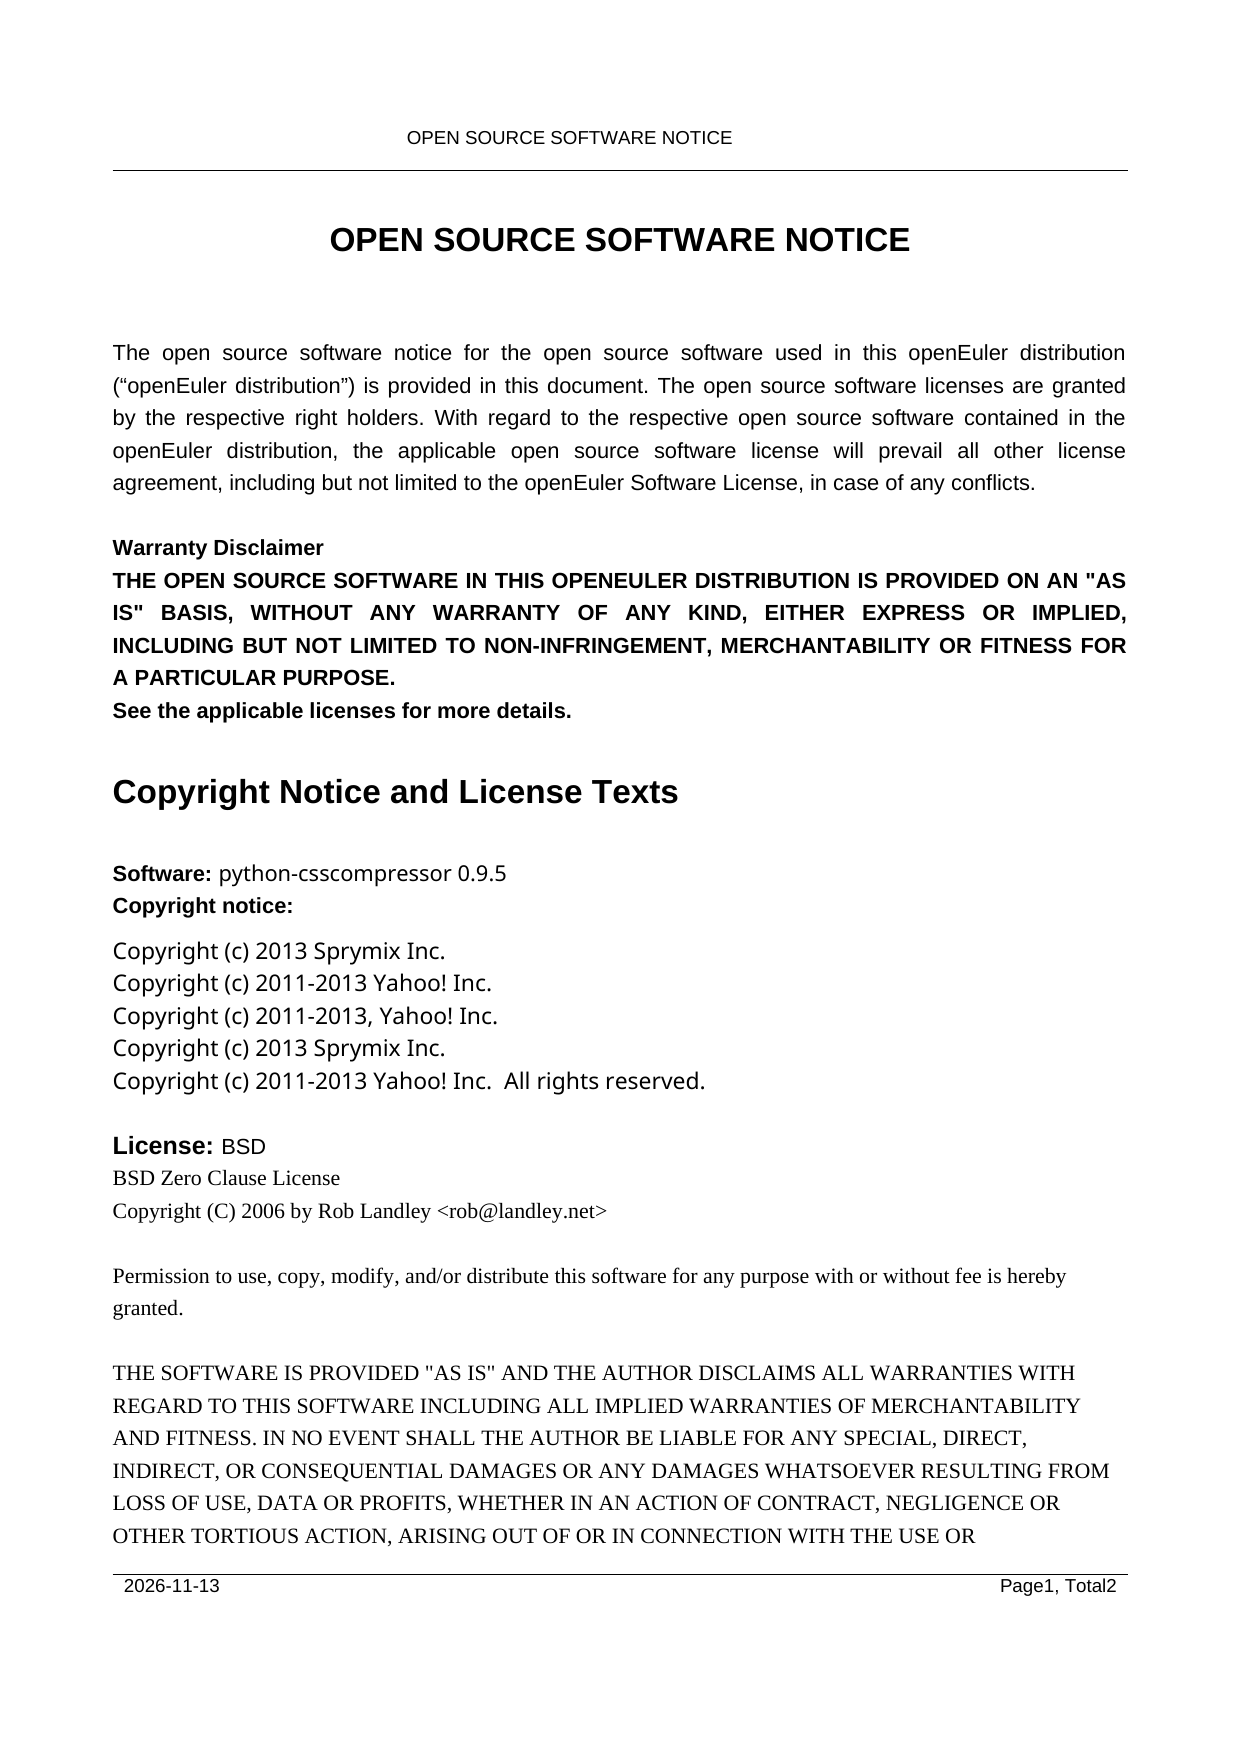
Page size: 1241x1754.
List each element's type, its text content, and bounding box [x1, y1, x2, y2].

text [112, 1161, 1128, 1551]
text THE OPEN SOURCE SOFTWARE IN THIS OPENEULER DISTRIBUTION IS PROVIDED ON AN "AS IS" BASIS, WITHOUT ANY WARRANTY OF ANY KIND, EITHER EXPRESS OR IMPLIED, INCLUDING BUT NOT LIMITED TO NON-INFRINGEMENT, MERCHANTABILITY OR FITNESS FOR A PARTICULAR PURPOSE. See the applicable licenses for more details. [112, 564, 1128, 726]
text Warranty Disclaimer [112, 531, 1128, 564]
text The open source software notice for the open source software used in this openEuler distribution (“openEuler distribution”) is provided in this document. The open source software licenses are granted by the respective right holders. With regard to the respective open source software contained in the openEuler distribution, the applicable open source software license will prevail all other license agreement, including but not limited to the openEuler Software License, in case of any conflicts. [112, 336, 1128, 499]
text License: BSD [112, 1129, 1128, 1161]
text OPEN SOURCE SOFTWARE NOTICE [112, 206, 1128, 271]
title Software: python-csscompressor 0.9.5 [112, 856, 1128, 889]
text Copyright notice: [112, 889, 1128, 921]
text Copyright (c) 2013 Sprymix Inc. Copyright (c) 2011-2013 Yahoo! Inc. Copyright (c) 2011-2013, Yahoo! Inc. Copyright (c) 2013 Sprymix Inc. Copyright (c) 2011-2013 Yahoo! Inc. All rights reserved. [112, 934, 1128, 1129]
text Copyright Notice and License Texts [112, 759, 1128, 824]
